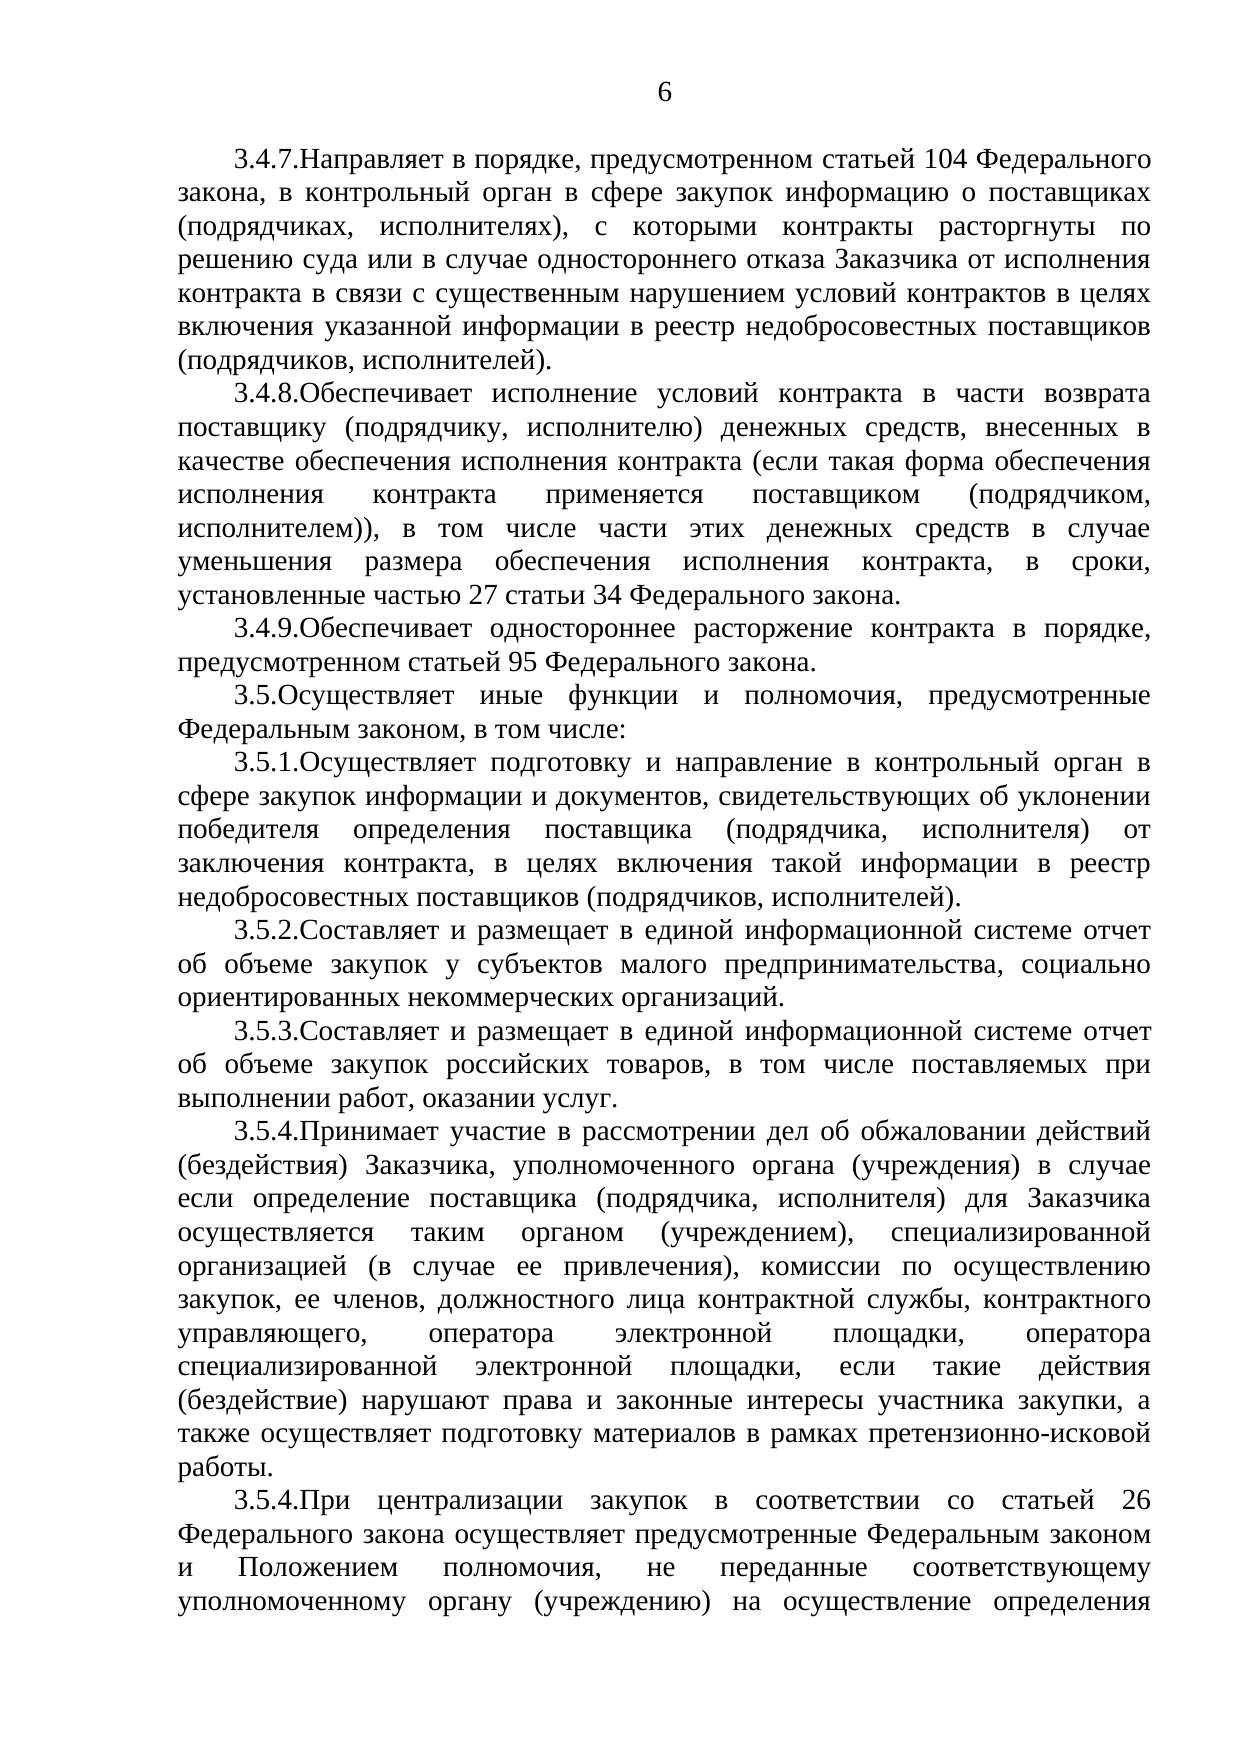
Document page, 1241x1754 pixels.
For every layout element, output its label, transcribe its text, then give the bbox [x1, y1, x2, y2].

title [177, 1482, 1152, 1617]
text 3.5.Осуществляет иные функции и полномочия, предусмотренные Федеральным законом, в том числе: [177, 677, 1152, 744]
text 3.5.3.Составляет и размещает в единой информационной системе отчет об объеме закупок российских товаров, в том числе поставляемых при выполнении работ, оказании услуг. [177, 1013, 1152, 1113]
text 3.5.4.Принимает участие в рассмотрении дел об обжаловании действий (бездействия) Заказчика, уполномоченного органа (учреждения) в случае если определение поставщика (подрядчика, исполнителя) для Заказчика осуществляется таким органом (учреждением), специализированной организацией (в случае ее привлечения), комиссии по осуществлению закупок, ее членов, должностного лица контрактной службы, контрактного управляющего, оператора электронной площадки, оператора специализированной электронной площадки, если такие действия (бездействие) нарушают права и законные интересы участника закупки, а также осуществляет подготовку материалов в рамках претензионно-исковой работы. [177, 1113, 1152, 1482]
text 3.5.2.Составляет и размещает в единой информационной системе отчет об объеме закупок у субъектов малого предпринимательства, социально ориентированных некоммерческих организаций. [177, 912, 1152, 1013]
text 3.4.8.Обеспечивает исполнение условий контракта в части возврата поставщику (подрядчику, исполнителю) денежных средств, внесенных в качестве обеспечения исполнения контракта (если такая форма обеспечения исполнения контракта применяется поставщиком (подрядчиком, исполнителем)), в том числе части этих денежных средств в случае уменьшения размера обеспечения исполнения контракта, в сроки, установленные частью 27 статьи 34 Федерального закона. [177, 376, 1152, 610]
text 3.4.9.Обеспечивает одностороннее расторжение контракта в порядке, предусмотренном статьей 95 Федерального закона. [177, 610, 1152, 677]
text 3.4.7.Направляет в порядке, предусмотренном статьей 104 Федерального закона, в контрольный орган в сфере закупок информацию о поставщиках (подрядчиках, исполнителях), с которыми контракты расторгнуты по решению суда или в случае одностороннего отказа Заказчика от исполнения контракта в связи с существенным нарушением условий контрактов в целях включения указанной информации в реестр недобросовестных поставщиков (подрядчиков, исполнителей). [177, 141, 1152, 376]
text 3.5.1.Осуществляет подготовку и направление в контрольный орган в сфере закупок информации и документов, свидетельствующих об уклонении победителя определения поставщика (подрядчика, исполнителя) от заключения контракта, в целях включения такой информации в реестр недобросовестных поставщиков (подрядчиков, исполнителей). [177, 744, 1152, 912]
